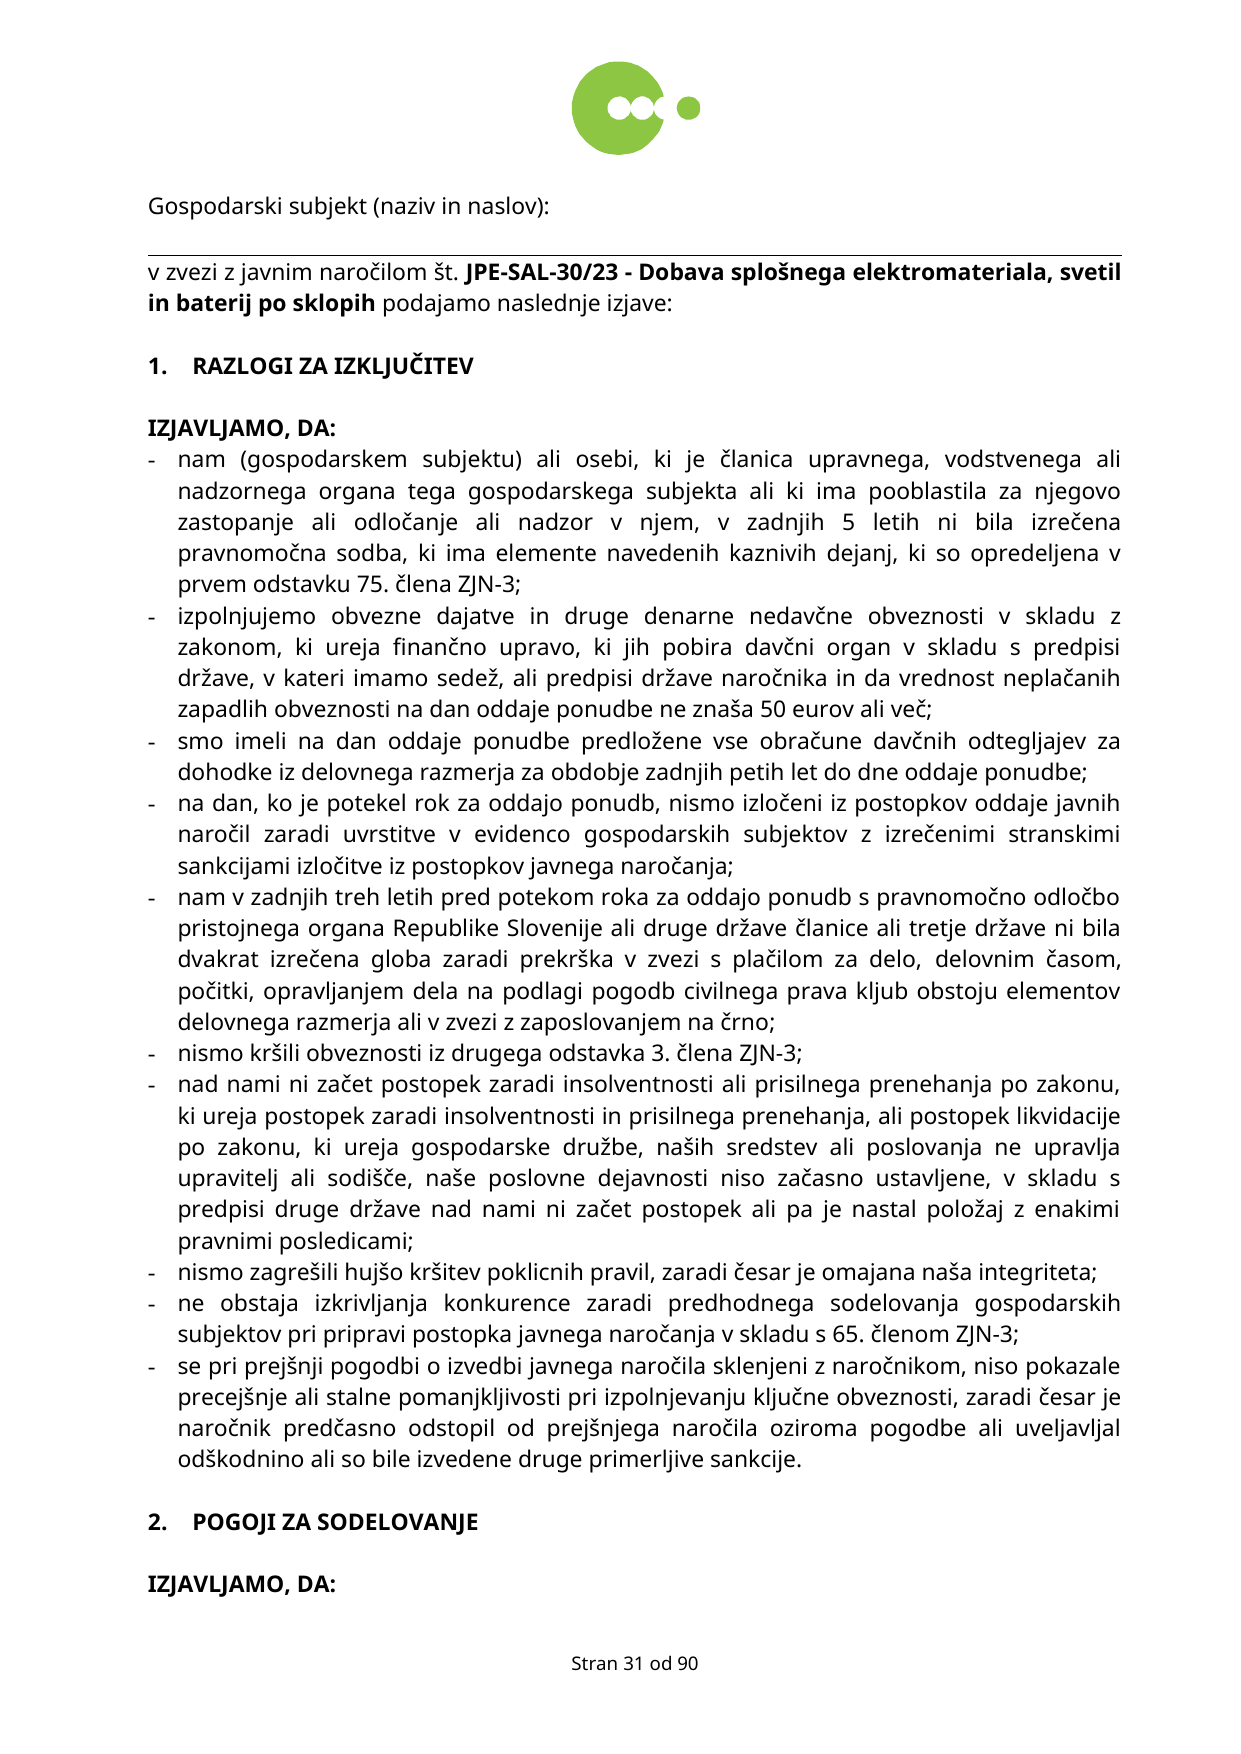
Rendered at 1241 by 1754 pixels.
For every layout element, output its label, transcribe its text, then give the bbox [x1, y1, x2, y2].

list RAZLOGI ZA IZKLJUČITEV [148, 350, 1122, 381]
text IZJAVLJAMO, DA: [148, 412, 1122, 443]
list nismo kršili obveznosti iz drugega odstavka 3. člena ZJN-3; [148, 1037, 1122, 1068]
list smo imeli na dan oddaje ponudbe predložene vse obračune davčnih odtegljajev za dohodke iz delovnega razmerja za obdobje zadnjih petih let do dne oddaje ponudbe; [148, 725, 1122, 787]
list nam (gospodarskem subjektu) ali osebi, ki je članica upravnega, vodstvenega ali nadzornega organa tega gospodarskega subjekta ali ki ima pooblastila za njegovo zastopanje ali odločanje ali nadzor v njem, v zadnjih 5 letih ni bila izrečena pravnomočna sodba, ki ima elemente navedenih kaznivih dejanj, ki so opredeljena v prvem odstavku 75. člena ZJN-3; [148, 443, 1122, 600]
text Gospodarski subjekt (naziv in naslov): [148, 190, 1122, 222]
list se pri prejšnji pogodbi o izvedbi javnega naročila sklenjeni z naročnikom, niso pokazale precejšnje ali stalne pomanjkljivosti pri izpolnjevanju ključne obveznosti, zaradi česar je naročnik predčasno odstopil od prejšnjega naročila oziroma pogodbe ali uveljavljal odškodnino ali so bile izvedene druge primerljive sankcije. [148, 1350, 1122, 1475]
list nad nami ni začet postopek zaradi insolventnosti ali prisilnega prenehanja po zakonu, ki ureja postopek zaradi insolventnosti in prisilnega prenehanja, ali postopek likvidacije po zakonu, ki ureja gospodarske družbe, naših sredstev ali poslovanja ne upravlja upravitelj ali sodišče, naše poslovne dejavnosti niso začasno ustavljene, v skladu s predpisi druge države nad nami ni začet postopek ali pa je nastal položaj z enakimi pravnimi posledicami; [148, 1068, 1122, 1256]
list POGOJI ZA SODELOVANJE [148, 1506, 1122, 1537]
text IZJAVLJAMO, DA: [148, 1568, 1122, 1600]
list izpolnjujemo obvezne dajatve in druge denarne nedavčne obveznosti v skladu z zakonom, ki ureja finančno upravo, ki jih pobira davčni organ v skladu s predpisi države, v kateri imamo sedež, ali predpisi države naročnika in da vrednost neplačanih zapadlih obveznosti na dan oddaje ponudbe ne znaša 50 eurov ali več; [148, 600, 1122, 725]
list ne obstaja izkrivljanja konkurence zaradi predhodnega sodelovanja gospodarskih subjektov pri pripravi postopka javnega naročanja v skladu s 65. členom ZJN-3; [148, 1287, 1122, 1350]
list nismo zagrešili hujšo kršitev poklicnih pravil, zaradi česar je omajana naša integriteta; [148, 1256, 1122, 1287]
text v zvezi z javnim naročilom št. JPE-SAL-30/23 - Dobava splošnega elektromateriala, svetil in baterij po sklopih podajamo naslednje izjave: [148, 256, 1122, 318]
list nam v zadnjih treh letih pred potekom roka za oddajo ponudb s pravnomočno odločbo pristojnega organa Republike Slovenije ali druge države članice ali tretje države ni bila dvakrat izrečena globa zaradi prekrška v zvezi s plačilom za delo, delovnim časom, počitki, opravljanjem dela na podlagi pogodb civilnega prava kljub obstoju elementov delovnega razmerja ali v zvezi z zaposlovanjem na črno; [148, 881, 1122, 1037]
list na dan, ko je potekel rok za oddajo ponudb, nismo izločeni iz postopkov oddaje javnih naročil zaradi uvrstitve v evidenco gospodarskih subjektov z izrečenimi stranskimi sankcijami izločitve iz postopkov javnega naročanja; [148, 787, 1122, 881]
